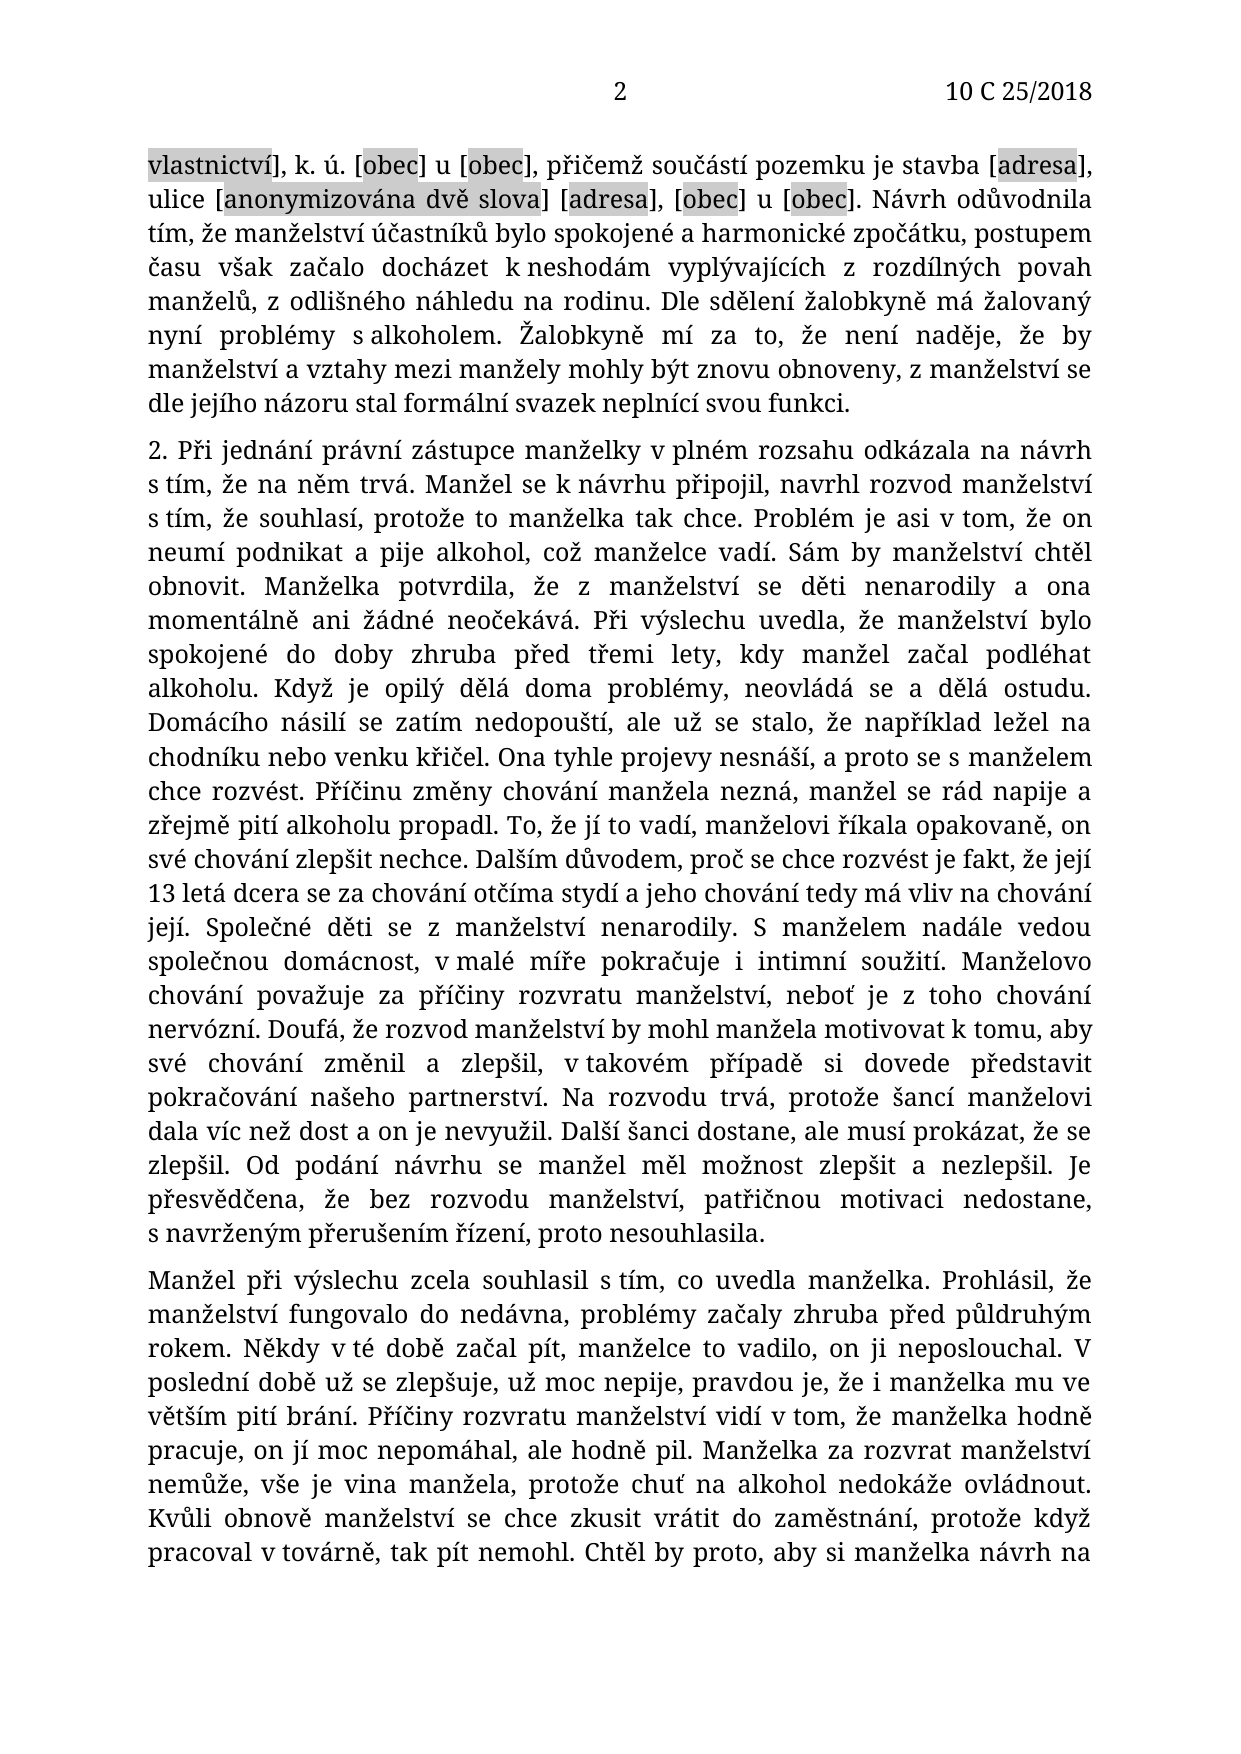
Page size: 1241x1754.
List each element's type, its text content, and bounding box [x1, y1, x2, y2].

text 2. Při jednání právní zástupce manželky v plném rozsahu odkázala na návrh s tím, že na něm trvá. Manžel se k návrhu připojil, navrhl rozvod manželství s tím, že souhlasí, protože to manželka tak chce. Problém je asi v tom, že on neumí podnikat a pije alkohol, což manželce vadí. Sám by manželství chtěl obnovit. Manželka potvrdila, že z manželství se děti nenarodily a ona momentálně ani žádné neočekává. Při výslechu uvedla, že manželství bylo spokojené do doby zhruba před třemi lety, kdy manžel začal podléhat alkoholu. Když je opilý dělá doma problémy, neovládá se a dělá ostudu. Domácího násilí se zatím nedopouští, ale už se stalo, že například ležel na chodníku nebo venku křičel. Ona tyhle projevy nesnáší, a proto se s manželem chce rozvést. Příčinu změny chování manžela nezná, manžel se rád napije a zřejmě pití alkoholu propadl. To, že jí to vadí, manželovi říkala opakovaně, on své chování zlepšit nechce. Dalším důvodem, proč se chce rozvést je fakt, že její 13 letá dcera se za chování otčíma stydí a jeho chování tedy má vliv na chování její. Společné děti se z manželství nenarodily. S manželem nadále vedou společnou domácnost, v malé míře pokračuje i intimní soužití. Manželovo chování považuje za příčiny rozvratu manželství, neboť je z toho chování nervózní. Doufá, že rozvod manželství by mohl manžela motivovat k tomu, aby své chování změnil a zlepšil, v takovém případě si dovede představit pokračování našeho partnerství. Na rozvodu trvá, protože šancí manželovi dala víc než dost a on je nevyužil. Další šanci dostane, ale musí prokázat, že se zlepšil. Od podání návrhu se manžel měl možnost zlepšit a nezlepšil. Je přesvědčena, že bez rozvodu manželství, patřičnou motivaci nedostane, s navrženým přerušením řízení, proto nesouhlasila. [148, 433, 1093, 1250]
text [148, 148, 1093, 420]
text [148, 1263, 1093, 1569]
